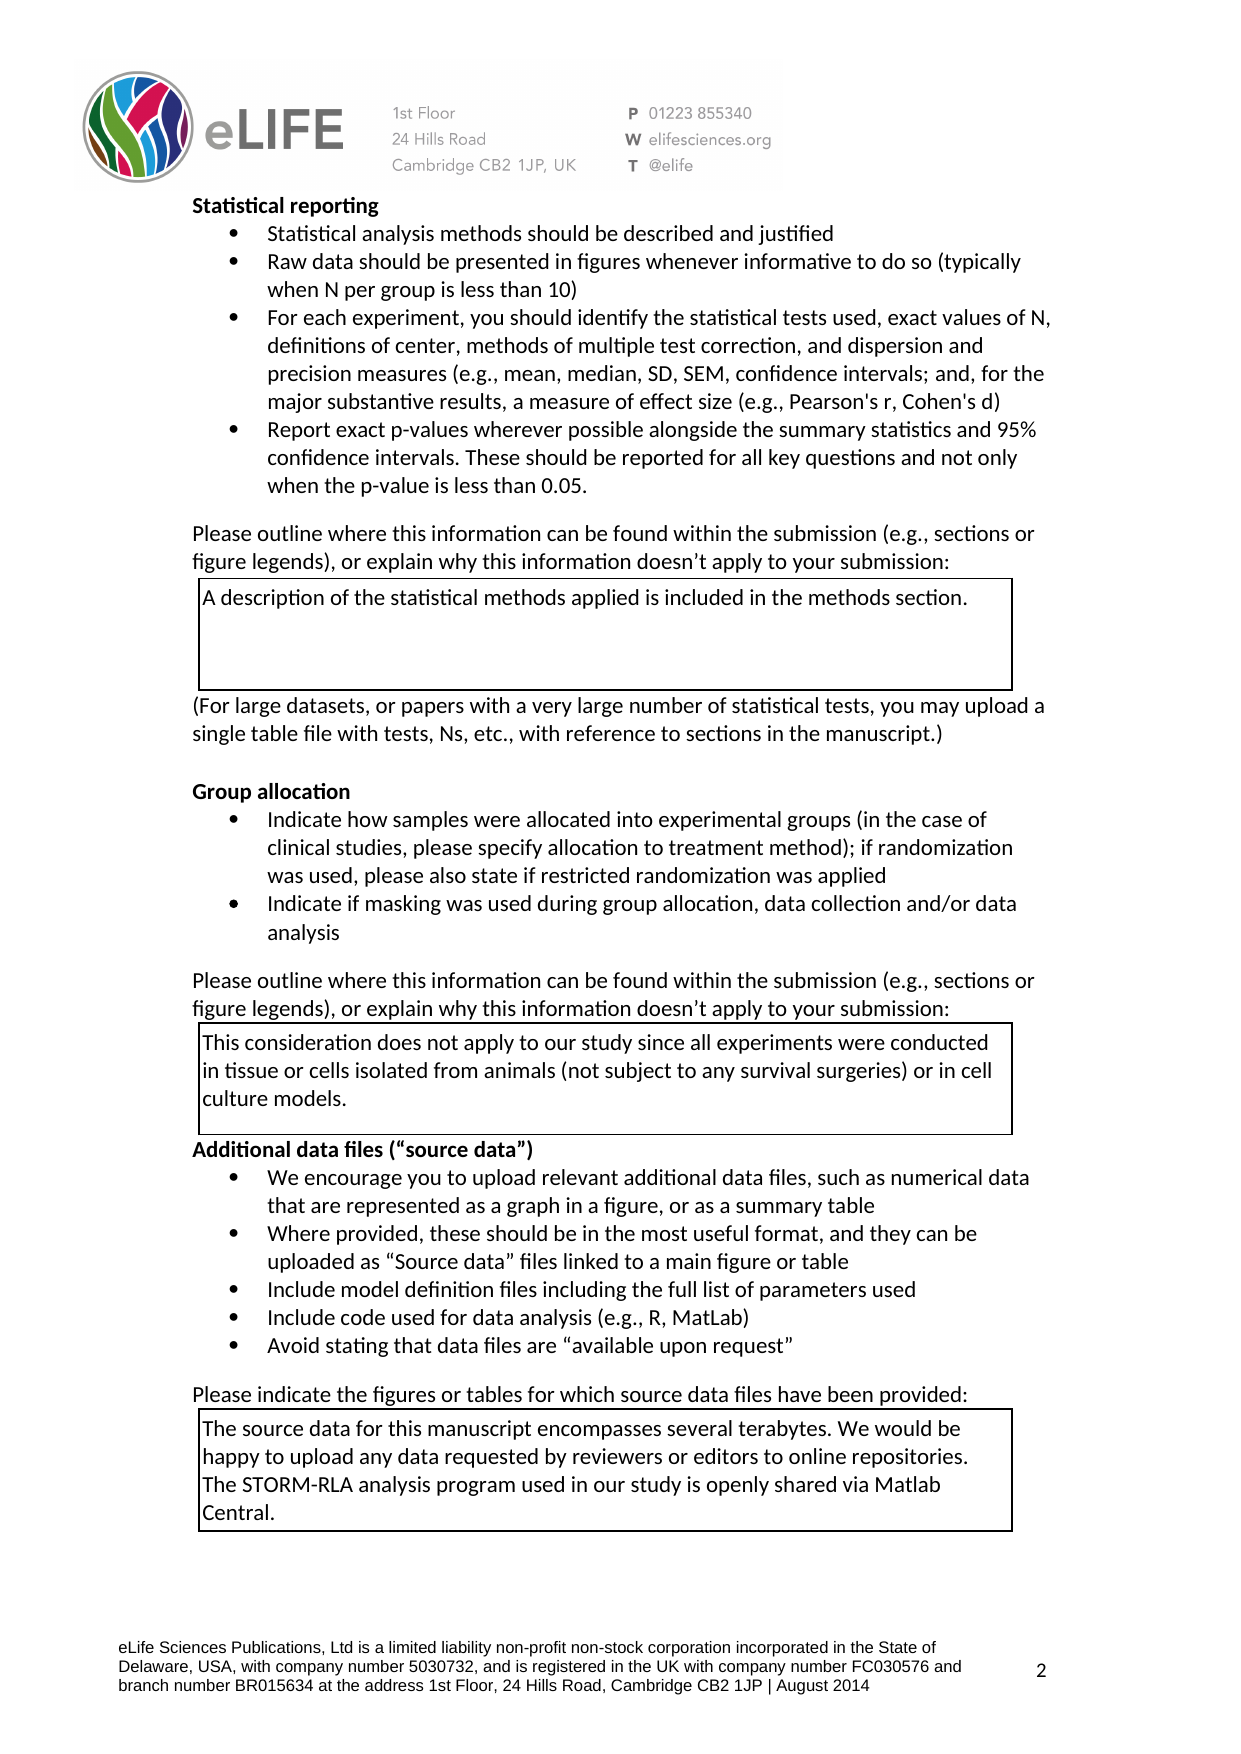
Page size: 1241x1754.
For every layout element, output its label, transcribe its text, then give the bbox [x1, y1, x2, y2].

list Report exact p-values wherever possible alongside the summary statistics and 95% confidence intervals. These should be reported for all key questions and not only when the p-value is less than 0.05. [229, 415, 1053, 499]
list We encourage you to upload relevant additional data files, such as numerical data that are represented as a graph in a figure, or as a summary table [229, 1163, 1053, 1219]
list Where provided, these should be in the most useful format, and they can be uploaded as “Source data” files linked to a main figure or table [229, 1219, 1053, 1276]
list Include model definition files including the full list of parameters used [229, 1276, 1053, 1303]
text Statistical reporting [192, 191, 1053, 219]
list Avoid stating that data files are “available upon request” [229, 1332, 1053, 1359]
list Raw data should be presented in figures whenever informative to do so (typically when N per group is less than 10) [229, 247, 1053, 303]
list Include code used for data analysis (e.g., R, MatLab) [229, 1303, 1053, 1332]
text The source data for this manuscript encompasses several terabytes. We would be happy to upload any data requested by reviewers or editors to online repositories. The STORM-RLA analysis program used in our study is openly shared via Matlab Central. [200, 1412, 1011, 1528]
list Statistical analysis methods should be described and justified [229, 219, 1053, 247]
list Indicate if masking was used during group allocation, data collection and/or data analysis [229, 889, 1053, 946]
text Additional data files (“source data”) [192, 1052, 1053, 1163]
text This consideration does not apply to our study since all experiments were conducted in tissue or cells isolated from animals (not subject to any survival surgeries) or in cell culture models. [200, 1026, 1011, 1114]
list For each experiment, you should identify the statistical tests used, exact values of N, definitions of center, methods of multiple test correction, and dispersion and precision measures (e.g., mean, median, SD, SEM, confidence intervals; and, for the major substantive results, a measure of effect size (e.g., Pearson's r, Cohen's d) [229, 303, 1053, 415]
list Indicate how samples were allocated into experimental groups (in the case of clinical studies, please specify allocation to treatment method); if randomization was used, please also state if restricted randomization was applied [229, 806, 1053, 889]
text Group allocation [192, 777, 1053, 806]
text (For large datasets, or papers with a very large number of statistical tests, you may upload a single table file with tests, Ns, etc., with reference to sections in the manuscript.) [192, 603, 1053, 747]
picture [73, 59, 784, 191]
text Please indicate the figures or tables for which source data files have been provided: [192, 1380, 1053, 1408]
text A description of the statistical methods applied is included in the methods section. [200, 581, 1011, 613]
